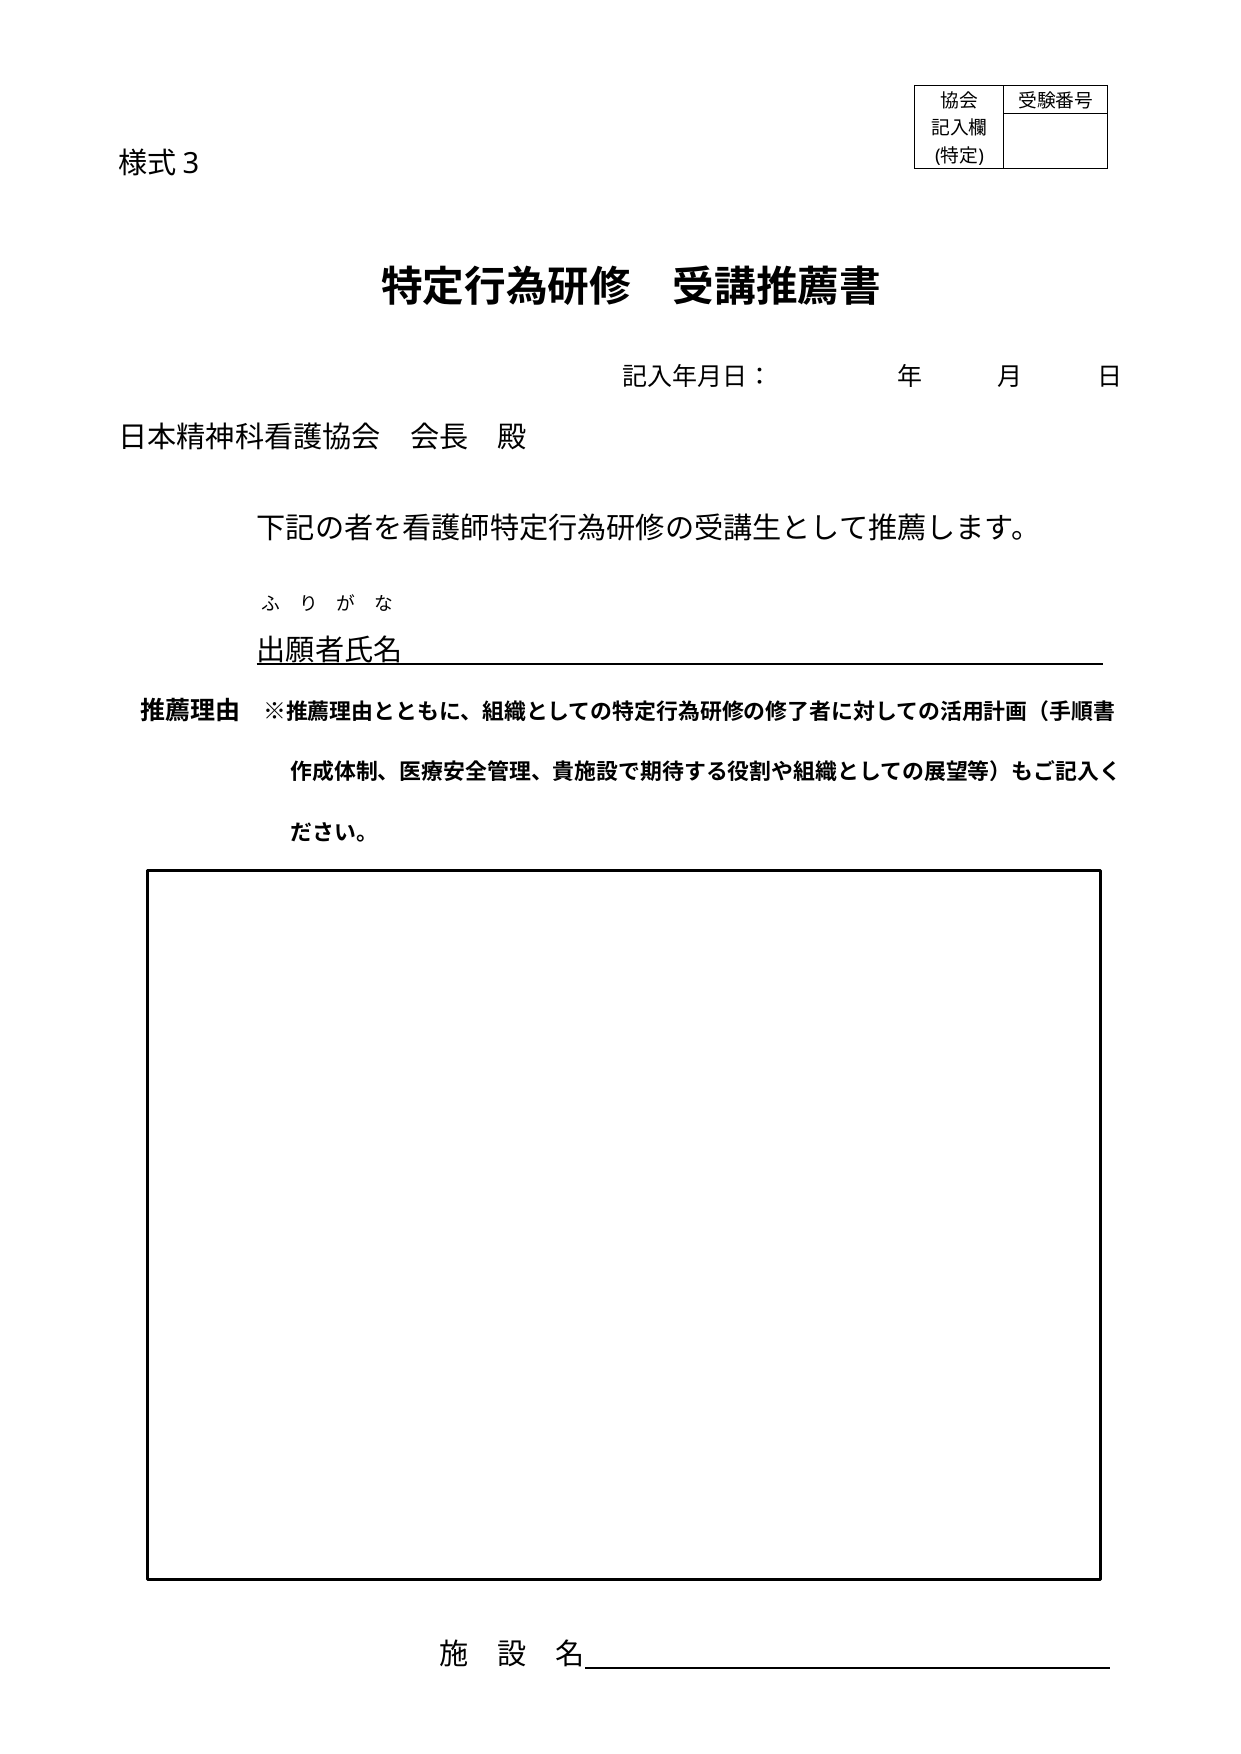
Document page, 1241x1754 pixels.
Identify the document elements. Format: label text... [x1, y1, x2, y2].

table_header 協会 記入欄 (特定) [915, 86, 1003, 167]
text ふ り が な [140, 587, 1122, 617]
table_cell [1004, 114, 1107, 167]
text 特定行為研修 受講推薦書 [140, 252, 1122, 313]
text 記入年月日： 年 月 日 [140, 344, 1122, 404]
text 施 設 名 [118, 1621, 1122, 1682]
text 出願者氏名 [140, 617, 1122, 678]
text 推薦理由 ※推薦理由とともに、組織としての特定行為研修の修了者に対しての活用計画（手順書作成体制、医療安全管理、貴施設で期待する役割や組織としての展望等）もご記入ください。 [140, 678, 1122, 861]
text 下記の者を看護師特定行為研修の受講生として推薦します。 [140, 496, 1122, 557]
table_header 受験番号 [1004, 86, 1107, 113]
text 日本精神科看護協会 会長 殿 [118, 404, 1122, 465]
text 様式3 [118, 131, 1122, 192]
